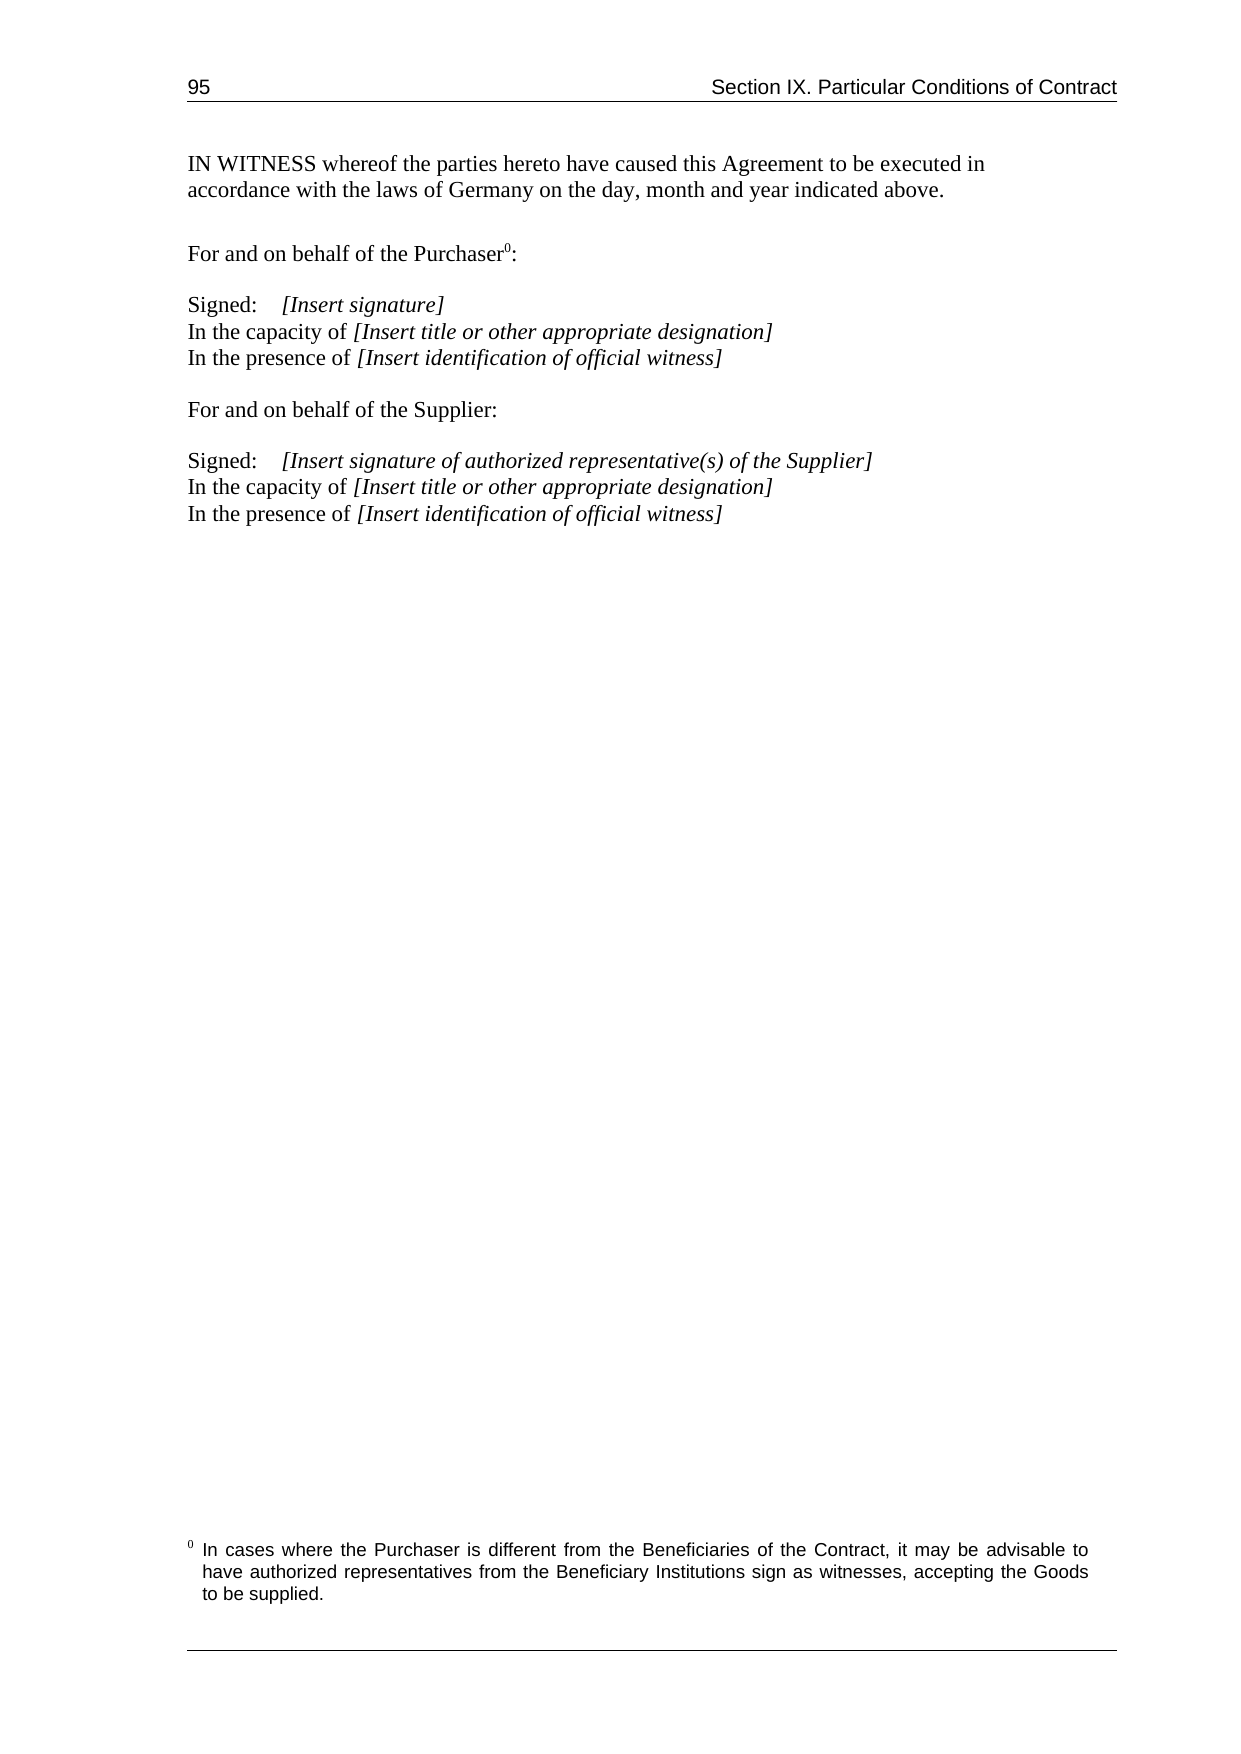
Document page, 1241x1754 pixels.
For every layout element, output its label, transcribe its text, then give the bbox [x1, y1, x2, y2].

text For and on behalf of the Supplier: [187, 396, 1090, 422]
text In the presence of [Insert identification of official witness] [187, 344, 1090, 371]
text For and on behalf of the Purchaser: [187, 240, 1090, 267]
text IN WITNESS whereof the parties hereto have caused this Agreement to be executed in accordance with the laws of Germany on the day, month and year indicated above. [187, 150, 1090, 203]
text Signed: [Insert signature] [187, 292, 1090, 318]
text In the presence of [Insert identification of official witness] [187, 500, 1090, 526]
text Signed: [Insert signature of authorized representative(s) of the Supplier] [187, 447, 1090, 473]
text In the capacity of [Insert title or other appropriate designation] [187, 473, 1090, 500]
text In the capacity of [Insert title or other appropriate designation] [187, 318, 1090, 344]
